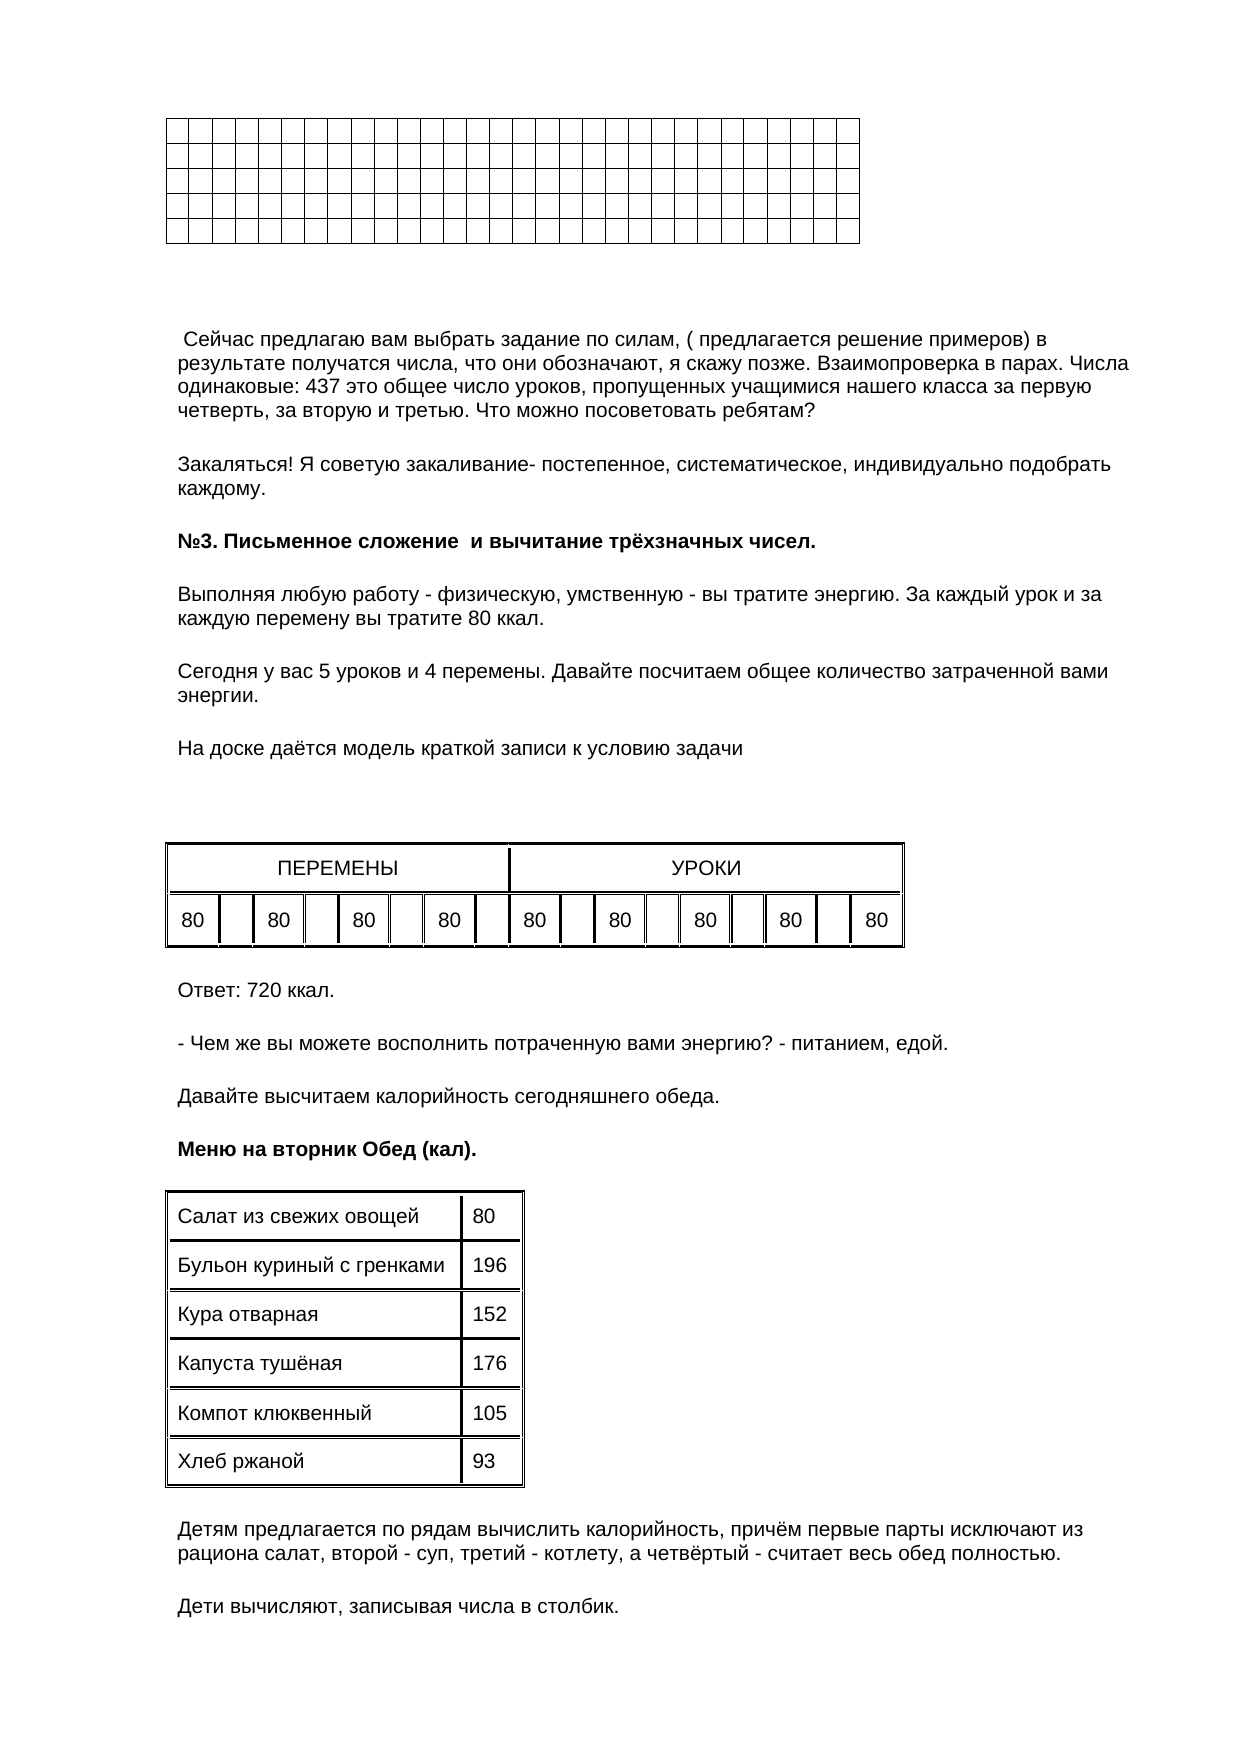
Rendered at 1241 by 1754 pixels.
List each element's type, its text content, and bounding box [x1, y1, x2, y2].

table_cell [513, 194, 535, 218]
table_cell [236, 194, 258, 218]
table_cell 196 [463, 1239, 522, 1288]
table_cell [698, 144, 721, 168]
table_header Салат из свежих овощей [168, 1193, 461, 1239]
table_cell [731, 893, 765, 945]
table_header [744, 119, 767, 143]
table_cell [606, 219, 628, 243]
table_cell [698, 219, 721, 243]
text Закаляться! Я советую закаливание- постепенное, систематическое, индивидуально подобрать каждому. [177, 451, 1152, 499]
table_cell [791, 169, 813, 193]
table_cell 105 [463, 1386, 522, 1435]
table_cell [398, 144, 420, 168]
table_header [282, 119, 304, 143]
table_cell [213, 219, 235, 243]
table_cell [606, 194, 628, 218]
table_header [675, 119, 697, 143]
table_cell [837, 144, 859, 168]
table_cell [675, 219, 697, 243]
table_cell [167, 194, 188, 218]
table_header [421, 119, 443, 143]
table_header [352, 119, 374, 143]
table_cell [583, 144, 605, 168]
table_cell Бульон куриный с гренками [168, 1239, 460, 1288]
table_cell [444, 169, 466, 193]
table_cell [744, 144, 767, 168]
table_cell [444, 219, 466, 243]
table_header [814, 119, 836, 143]
text Сейчас предлагаю вам выбрать задание по силам, ( предлагается решение примеров) в результате получатся числа, что они обозначают, я скажу позже. Взаимопроверка в парах. Числа одинаковые: 437 это общее число уроков, пропущенных учащимися нашего класса за первую четверть, за вторую и третью. Что можно посоветовать ребятам? [177, 326, 1152, 422]
table_cell [213, 169, 235, 193]
table_cell 80 [594, 895, 646, 945]
table_cell [814, 194, 836, 218]
table_cell 152 [463, 1288, 522, 1337]
table_cell [513, 169, 535, 193]
table_cell [606, 169, 628, 193]
table_cell [652, 169, 674, 193]
table_cell [560, 194, 582, 218]
table_cell [675, 194, 697, 218]
table_cell [629, 144, 651, 168]
table_cell [375, 194, 397, 218]
table_cell [583, 169, 605, 193]
table_cell 80 [424, 895, 475, 945]
table_cell [513, 219, 535, 243]
table_header [583, 119, 605, 143]
table_cell [421, 219, 443, 243]
table_cell [560, 144, 582, 168]
table_cell [768, 169, 790, 193]
table_cell [375, 144, 397, 168]
table_cell [259, 144, 281, 168]
table_cell 80 [338, 895, 390, 945]
table_cell 80 [509, 895, 560, 945]
table_cell [560, 895, 594, 945]
table_cell [375, 169, 397, 193]
table_cell [652, 194, 674, 218]
table_cell 80 [253, 895, 304, 945]
table_cell [490, 219, 512, 243]
table_cell [698, 194, 721, 218]
table_cell [213, 194, 235, 218]
table_cell [629, 169, 651, 193]
table_cell [421, 194, 443, 218]
table_header [490, 119, 512, 143]
text Дети вычисляют, записывая числа в столбик. [177, 1594, 1152, 1618]
table_cell 80 [680, 893, 731, 945]
table_cell [236, 169, 258, 193]
table_header [722, 119, 743, 143]
table_header [629, 119, 651, 143]
table_cell [560, 169, 582, 193]
table_header [398, 119, 420, 143]
table_cell [722, 169, 743, 193]
table_cell [646, 895, 680, 945]
table_header [513, 119, 535, 143]
table_header [791, 119, 813, 143]
table_cell [305, 895, 338, 945]
table_cell [167, 144, 188, 168]
table_cell [606, 144, 628, 168]
table_header [837, 119, 859, 143]
table_cell [722, 144, 743, 168]
table_cell [259, 219, 281, 243]
table_cell 93 [461, 1435, 522, 1484]
table_cell [467, 219, 489, 243]
table_cell 80 [168, 891, 219, 945]
table_header [768, 119, 790, 143]
table_cell [328, 169, 351, 193]
table_cell [444, 144, 466, 168]
table_cell [791, 194, 813, 218]
table_cell [305, 144, 327, 168]
table_cell [744, 219, 767, 243]
table_cell [698, 169, 721, 193]
table_cell [328, 144, 351, 168]
table_cell [629, 194, 651, 218]
table_cell [305, 194, 327, 218]
table_header [305, 119, 327, 143]
text Ответ: 720 ккал. [177, 977, 1152, 1001]
table_cell [583, 194, 605, 218]
table_cell [536, 194, 559, 218]
table_cell [189, 169, 212, 193]
table_header [259, 119, 281, 143]
table_cell [352, 219, 374, 243]
table_cell Капуста тушёная [168, 1337, 460, 1386]
table_header 80 [461, 1193, 522, 1239]
table_cell [814, 169, 836, 193]
table_cell [167, 219, 188, 243]
table_cell [375, 219, 397, 243]
table_cell [352, 194, 374, 218]
table_cell [652, 219, 674, 243]
table_cell [421, 169, 443, 193]
table_cell [837, 169, 859, 193]
table_cell [189, 194, 212, 218]
table_cell [259, 169, 281, 193]
table_header [189, 119, 212, 143]
table_cell [467, 194, 489, 218]
table_cell 80 [765, 895, 816, 945]
table_cell [744, 194, 767, 218]
table_cell [583, 219, 605, 243]
table_cell [467, 169, 489, 193]
table_header УРОКИ [509, 845, 902, 891]
table_header [375, 119, 397, 143]
table_cell [536, 144, 559, 168]
table_cell [328, 194, 351, 218]
text Детям предлагается по рядам вычислить калорийность, причём первые парты исключают из рациона салат, второй - суп, третий - котлету, а четвёртый - считает весь обед полностью. [177, 1517, 1152, 1564]
table_cell [513, 144, 535, 168]
table_cell [398, 219, 420, 243]
table_cell [837, 194, 859, 218]
table_cell [675, 169, 697, 193]
table_cell [814, 219, 836, 243]
table_header [536, 119, 559, 143]
table_cell [629, 219, 651, 243]
table_cell [259, 194, 281, 218]
text Сегодня у вас 5 уроков и 4 перемены. Давайте посчитаем общее количество затраченной вами энергии. [177, 659, 1152, 707]
table_header [467, 119, 489, 143]
table_cell [352, 169, 374, 193]
table_cell [490, 169, 512, 193]
table_cell [219, 895, 253, 945]
table_header ПЕРЕМЕНЫ [168, 844, 509, 891]
table_header [328, 119, 351, 143]
table_cell [282, 194, 304, 218]
text №3. Письменное сложение и вычитание трёхзначных чисел. [177, 528, 1152, 552]
table_cell [837, 219, 859, 243]
table_cell [722, 194, 743, 218]
table_cell [390, 895, 424, 945]
table_cell [675, 144, 697, 168]
table_cell [475, 895, 509, 945]
table_header [652, 119, 674, 143]
table_cell [398, 194, 420, 218]
table_cell [652, 144, 674, 168]
table_cell [744, 169, 767, 193]
table_cell [791, 144, 813, 168]
table_cell [768, 219, 790, 243]
table_cell 176 [463, 1337, 522, 1386]
table_cell [282, 144, 304, 168]
table_cell [213, 144, 235, 168]
table_cell [490, 194, 512, 218]
text - Чем же вы можете восполнить потраченную вами энергию? - питанием, едой. [177, 1031, 1152, 1054]
table_cell Хлеб ржаной [168, 1435, 461, 1484]
table_header [698, 119, 721, 143]
table_cell [305, 219, 327, 243]
text Давайте высчитаем калорийность сегодняшнего обеда. [177, 1084, 1152, 1108]
table_cell [814, 144, 836, 168]
table_cell [328, 219, 351, 243]
table_cell [398, 169, 420, 193]
table_cell [305, 169, 327, 193]
table_cell [467, 144, 489, 168]
table_cell Кура отварная [168, 1288, 460, 1337]
table_cell [236, 219, 258, 243]
table_header [236, 119, 258, 143]
table_cell [536, 169, 559, 193]
table_cell Компот клюквенный [168, 1386, 460, 1435]
table_cell [282, 169, 304, 193]
table_cell [189, 219, 212, 243]
table_cell [791, 219, 813, 243]
table_header [213, 119, 235, 143]
table_cell [768, 144, 790, 168]
table_cell [816, 895, 850, 945]
table_header [560, 119, 582, 143]
table_header [606, 119, 628, 143]
table_cell [490, 144, 512, 168]
table_cell [722, 219, 743, 243]
table_cell [167, 169, 188, 193]
table_cell [189, 144, 212, 168]
table_header [167, 119, 188, 143]
table_cell [236, 144, 258, 168]
text На доске даётся модель краткой записи к условию задачи [177, 736, 1152, 760]
table_cell 80 [850, 891, 902, 945]
table_cell [560, 219, 582, 243]
text Выполняя любую работу - физическую, умственную - вы тратите энергию. За каждый урок и за каждую перемену вы тратите 80 ккал. [177, 582, 1152, 629]
table_cell [352, 144, 374, 168]
table_cell [282, 219, 304, 243]
table_cell [536, 219, 559, 243]
table_header [444, 119, 466, 143]
table_cell [421, 144, 443, 168]
table_cell [768, 194, 790, 218]
table_cell [444, 194, 466, 218]
text Меню на вторник Обед (кал). [177, 1137, 1152, 1161]
